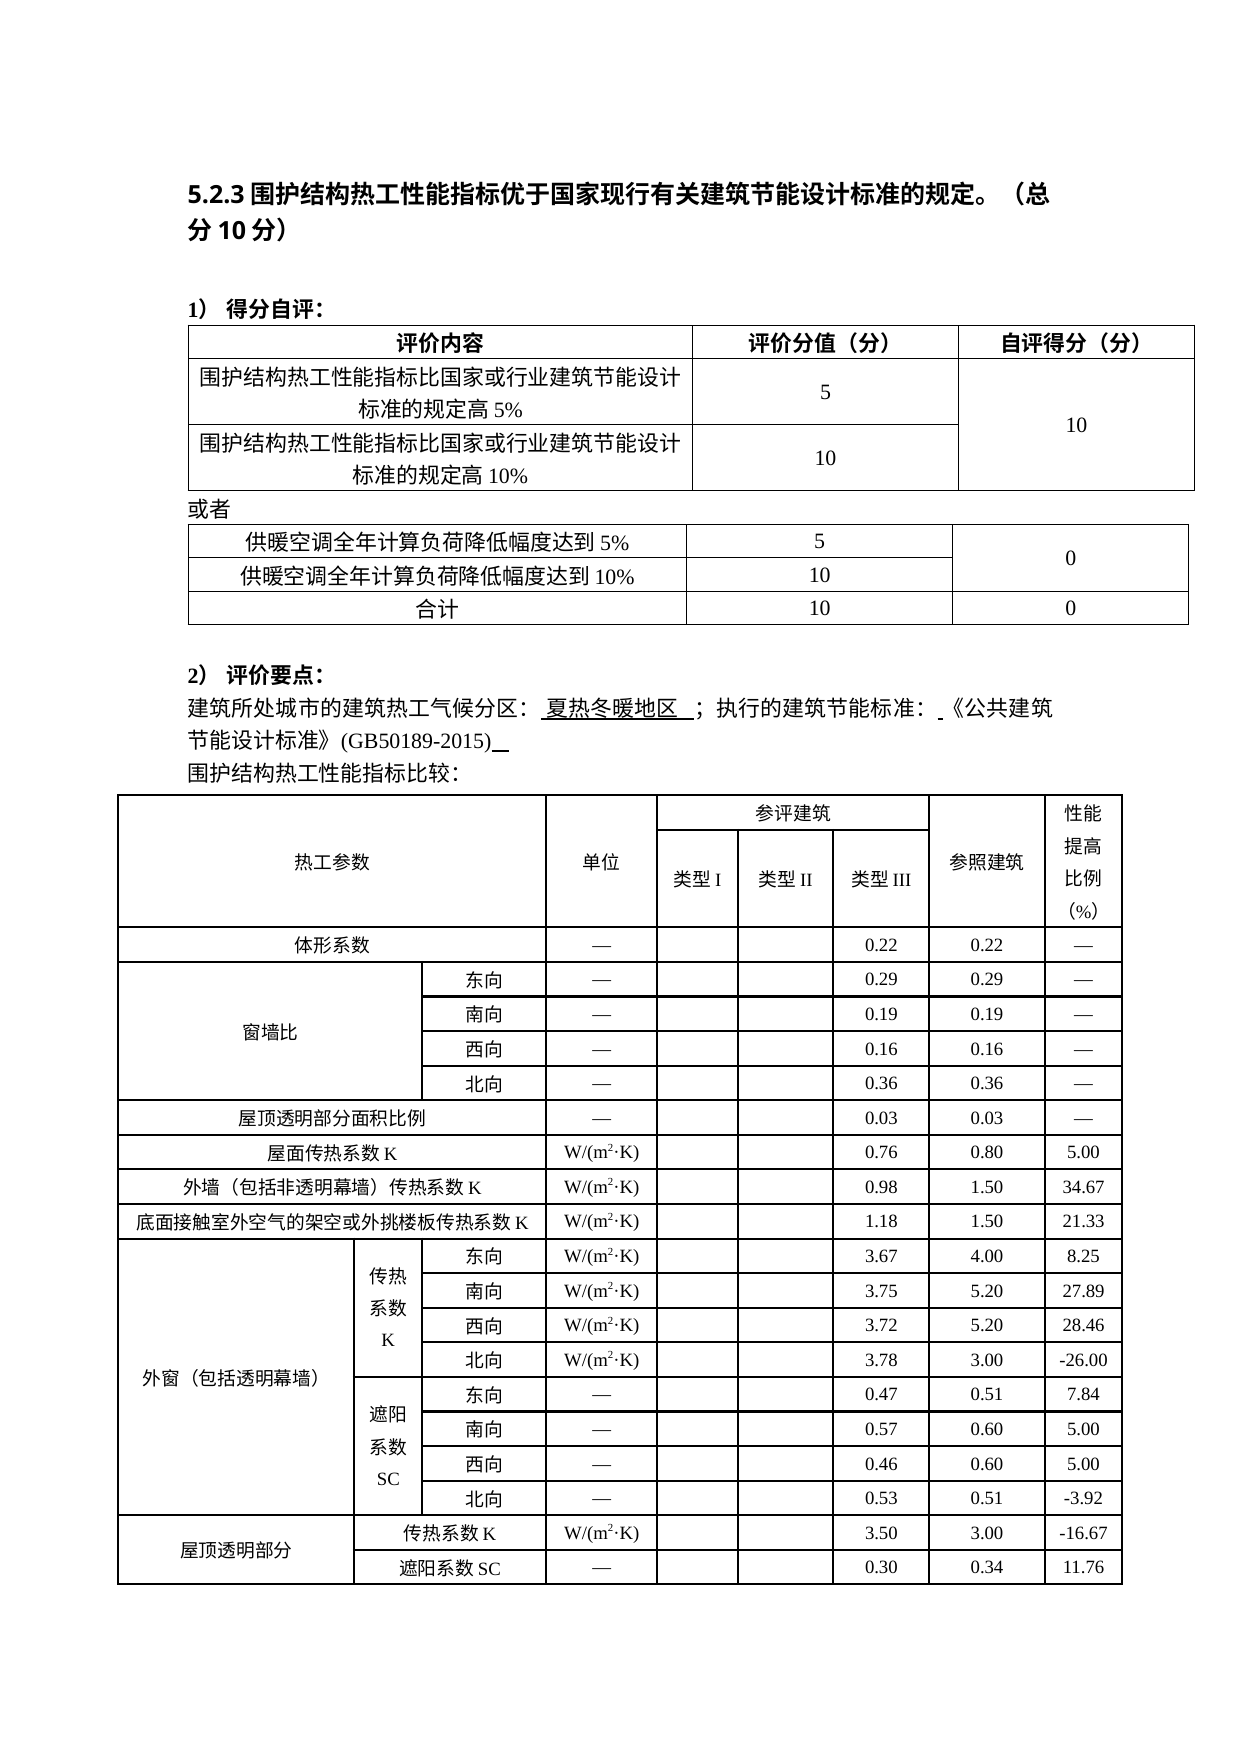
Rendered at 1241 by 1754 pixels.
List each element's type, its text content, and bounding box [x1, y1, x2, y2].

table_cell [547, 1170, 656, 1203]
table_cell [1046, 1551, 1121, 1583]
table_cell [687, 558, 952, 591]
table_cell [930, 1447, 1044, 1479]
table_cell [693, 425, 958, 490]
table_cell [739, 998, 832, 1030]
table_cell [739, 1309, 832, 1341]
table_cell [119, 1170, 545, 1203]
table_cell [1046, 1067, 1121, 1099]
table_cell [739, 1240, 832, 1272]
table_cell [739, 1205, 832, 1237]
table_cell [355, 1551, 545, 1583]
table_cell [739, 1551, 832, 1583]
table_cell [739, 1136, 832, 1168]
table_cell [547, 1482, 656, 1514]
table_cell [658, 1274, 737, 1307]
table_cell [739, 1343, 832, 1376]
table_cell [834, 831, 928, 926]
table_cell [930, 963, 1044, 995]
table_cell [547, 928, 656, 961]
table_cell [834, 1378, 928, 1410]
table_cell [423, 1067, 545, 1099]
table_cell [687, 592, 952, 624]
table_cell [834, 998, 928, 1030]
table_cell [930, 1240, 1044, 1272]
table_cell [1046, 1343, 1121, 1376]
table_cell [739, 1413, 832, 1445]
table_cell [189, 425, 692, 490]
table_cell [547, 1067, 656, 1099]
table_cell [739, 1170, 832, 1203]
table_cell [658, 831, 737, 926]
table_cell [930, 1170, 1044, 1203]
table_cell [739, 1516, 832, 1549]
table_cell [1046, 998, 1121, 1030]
text 建筑所处城市的建筑热工气候分区： 夏热冬暖地区 ；执行的建筑节能标准： 《公共建筑节能设计标准》(GB50189-2015) [187, 690, 1053, 755]
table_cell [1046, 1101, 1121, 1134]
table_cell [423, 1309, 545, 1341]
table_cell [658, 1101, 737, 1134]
text 围护结构热工性能指标比较： [187, 755, 1053, 788]
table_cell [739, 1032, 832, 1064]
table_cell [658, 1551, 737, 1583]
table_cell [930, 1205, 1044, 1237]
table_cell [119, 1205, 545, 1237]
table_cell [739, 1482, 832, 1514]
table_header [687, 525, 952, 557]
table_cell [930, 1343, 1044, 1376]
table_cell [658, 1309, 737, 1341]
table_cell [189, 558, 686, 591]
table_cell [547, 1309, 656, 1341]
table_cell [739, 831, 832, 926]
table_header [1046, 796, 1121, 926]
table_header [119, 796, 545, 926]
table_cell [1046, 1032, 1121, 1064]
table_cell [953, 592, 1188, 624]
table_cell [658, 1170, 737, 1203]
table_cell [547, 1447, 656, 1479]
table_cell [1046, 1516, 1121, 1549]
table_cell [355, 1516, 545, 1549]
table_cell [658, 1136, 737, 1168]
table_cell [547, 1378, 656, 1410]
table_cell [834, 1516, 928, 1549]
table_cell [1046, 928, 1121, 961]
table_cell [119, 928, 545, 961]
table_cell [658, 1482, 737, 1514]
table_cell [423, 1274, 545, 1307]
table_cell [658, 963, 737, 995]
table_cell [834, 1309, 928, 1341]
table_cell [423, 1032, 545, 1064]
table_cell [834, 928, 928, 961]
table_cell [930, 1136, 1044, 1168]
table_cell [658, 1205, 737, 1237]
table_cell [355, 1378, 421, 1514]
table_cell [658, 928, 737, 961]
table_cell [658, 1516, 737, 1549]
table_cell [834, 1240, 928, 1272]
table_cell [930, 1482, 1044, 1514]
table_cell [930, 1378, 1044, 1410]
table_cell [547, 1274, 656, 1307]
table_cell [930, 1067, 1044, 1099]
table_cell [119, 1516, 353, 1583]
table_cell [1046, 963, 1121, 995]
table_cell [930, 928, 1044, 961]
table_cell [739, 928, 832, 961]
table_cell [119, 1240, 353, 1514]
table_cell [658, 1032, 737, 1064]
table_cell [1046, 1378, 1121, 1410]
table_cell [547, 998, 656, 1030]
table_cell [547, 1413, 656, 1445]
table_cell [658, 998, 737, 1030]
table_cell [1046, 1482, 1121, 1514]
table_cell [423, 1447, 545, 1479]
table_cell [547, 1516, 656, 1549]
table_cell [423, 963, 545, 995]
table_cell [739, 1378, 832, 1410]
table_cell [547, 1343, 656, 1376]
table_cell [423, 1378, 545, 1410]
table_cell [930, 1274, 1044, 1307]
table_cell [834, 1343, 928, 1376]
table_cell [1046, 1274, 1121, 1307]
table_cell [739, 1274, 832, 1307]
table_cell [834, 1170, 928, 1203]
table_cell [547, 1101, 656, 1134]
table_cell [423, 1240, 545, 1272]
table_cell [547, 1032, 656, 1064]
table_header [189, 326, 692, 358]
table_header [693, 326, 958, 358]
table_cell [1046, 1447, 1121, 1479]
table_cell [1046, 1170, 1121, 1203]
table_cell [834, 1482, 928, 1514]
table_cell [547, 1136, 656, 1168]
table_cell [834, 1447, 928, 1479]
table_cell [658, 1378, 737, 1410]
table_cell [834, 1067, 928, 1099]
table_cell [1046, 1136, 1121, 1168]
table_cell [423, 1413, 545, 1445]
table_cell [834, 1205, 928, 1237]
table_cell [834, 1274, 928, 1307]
list 得分自评： [187, 292, 1053, 324]
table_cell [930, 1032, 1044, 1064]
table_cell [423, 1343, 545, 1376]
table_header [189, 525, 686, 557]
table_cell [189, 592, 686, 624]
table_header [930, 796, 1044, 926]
subtitle 5.2.3围护结构热工性能指标优于国家现行有关建筑节能设计标准的规定。（总分10分） [187, 174, 1053, 247]
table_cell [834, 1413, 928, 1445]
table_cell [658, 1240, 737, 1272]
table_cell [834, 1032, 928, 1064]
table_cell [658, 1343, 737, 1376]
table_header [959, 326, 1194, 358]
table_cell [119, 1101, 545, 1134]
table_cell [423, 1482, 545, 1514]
text 或者 [187, 491, 1053, 524]
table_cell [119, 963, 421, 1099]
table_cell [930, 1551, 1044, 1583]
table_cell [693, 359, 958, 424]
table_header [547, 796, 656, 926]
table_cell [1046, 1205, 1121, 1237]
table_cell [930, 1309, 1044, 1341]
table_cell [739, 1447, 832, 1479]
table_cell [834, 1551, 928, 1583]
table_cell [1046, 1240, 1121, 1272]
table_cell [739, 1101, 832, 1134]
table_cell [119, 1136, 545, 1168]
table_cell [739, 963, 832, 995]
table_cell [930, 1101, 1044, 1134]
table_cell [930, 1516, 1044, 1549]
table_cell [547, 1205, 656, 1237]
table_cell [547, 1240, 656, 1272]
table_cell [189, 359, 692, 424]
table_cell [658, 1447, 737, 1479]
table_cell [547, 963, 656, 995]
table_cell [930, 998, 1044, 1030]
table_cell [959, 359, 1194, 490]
list 评价要点： [187, 658, 1053, 690]
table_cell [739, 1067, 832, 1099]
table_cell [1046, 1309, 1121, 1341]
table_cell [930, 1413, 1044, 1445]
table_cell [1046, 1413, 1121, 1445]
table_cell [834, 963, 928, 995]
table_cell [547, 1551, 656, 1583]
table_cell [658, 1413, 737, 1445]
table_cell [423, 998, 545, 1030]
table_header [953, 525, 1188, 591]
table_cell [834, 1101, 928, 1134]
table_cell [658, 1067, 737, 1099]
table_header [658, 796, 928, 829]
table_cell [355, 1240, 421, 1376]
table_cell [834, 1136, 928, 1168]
